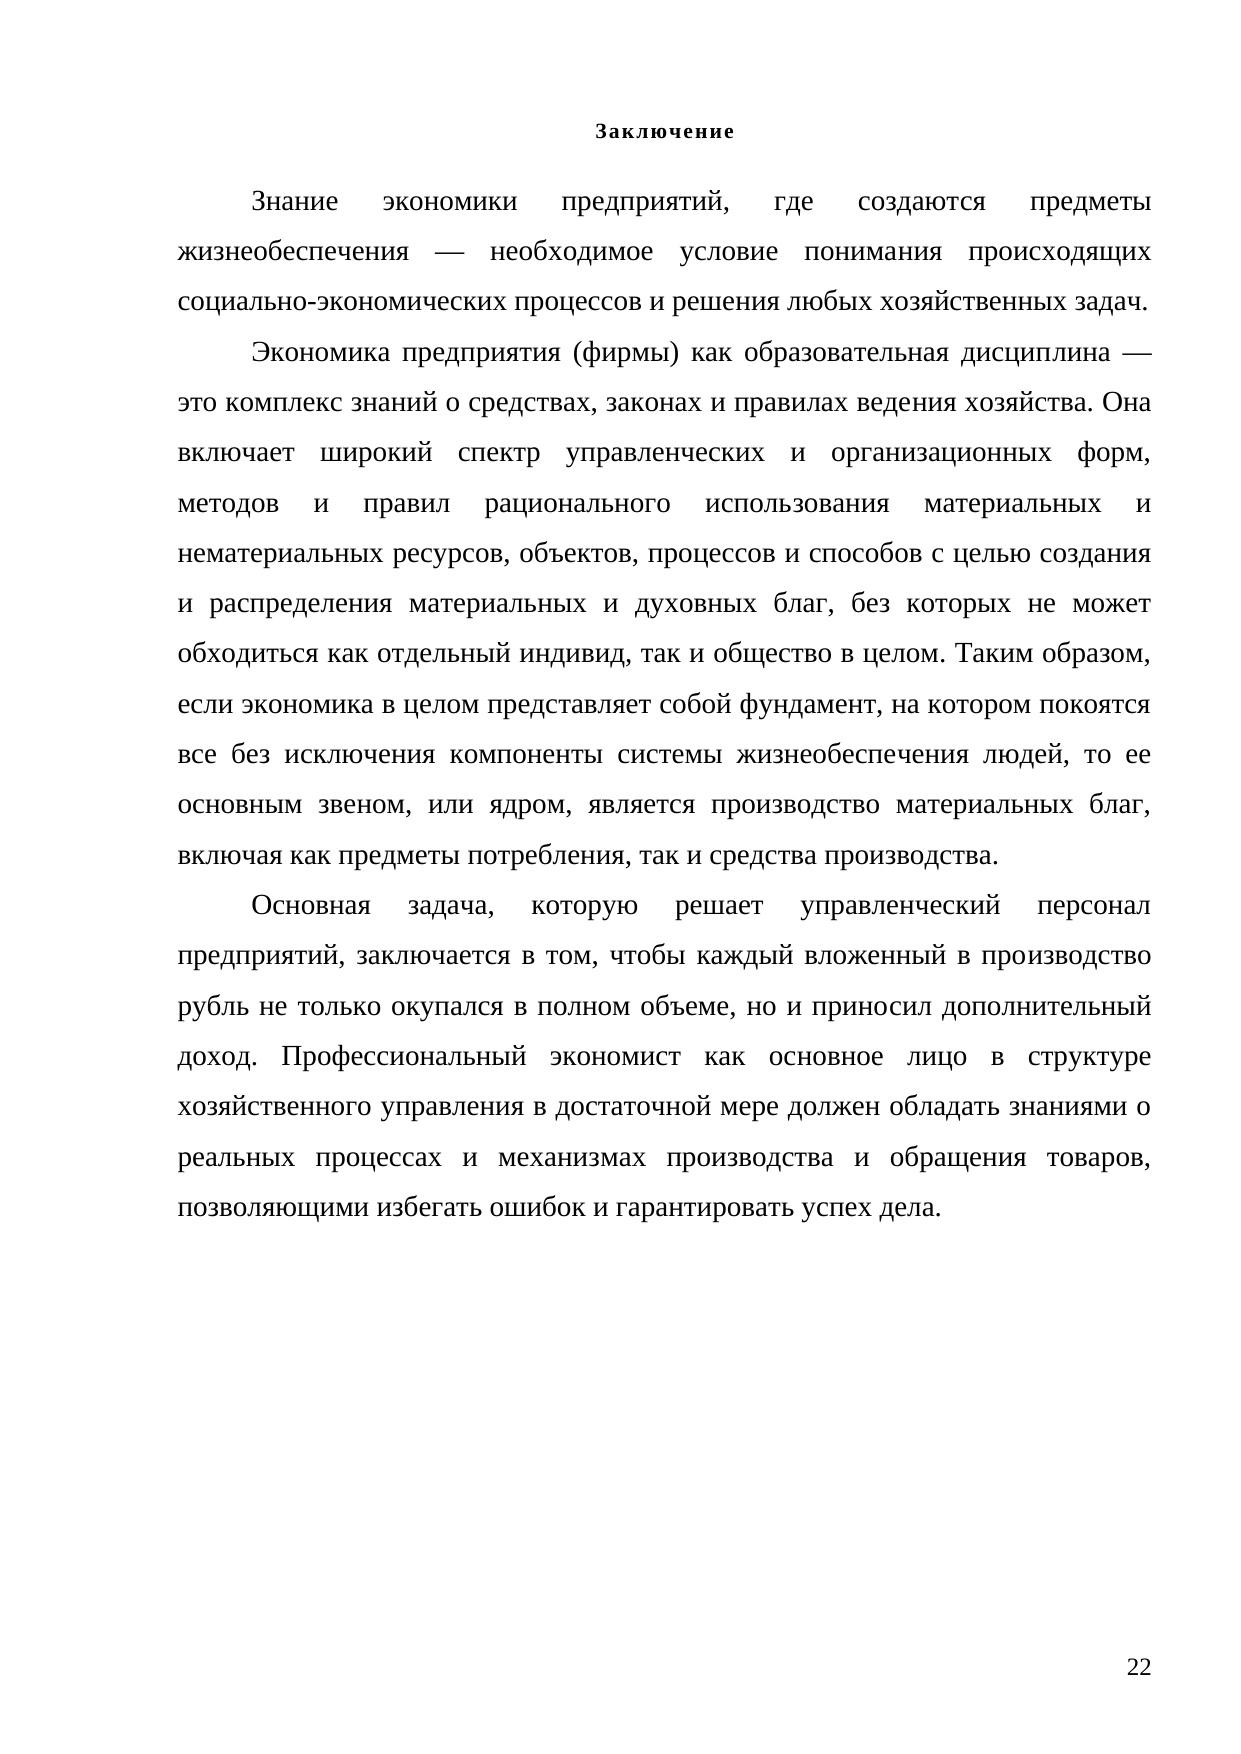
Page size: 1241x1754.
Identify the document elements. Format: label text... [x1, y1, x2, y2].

text Знание экономики предприятий, где создаются предметы жизнеобеспечения — необходимое условие понимания происходящих социально-экономических процессов и решения любых хозяйственных задач. [177, 183, 1152, 317]
text Экономика предприятия (фирмы) как образовательная дисциплина — это комплекс знаний о средствах, законах и правилах ведения хозяйства. Она включает широкий спектр управленческих и организационных форм, методов и правил рационального использования материальных и нематериальных ресурсов, объектов, процессов и способов с целью создания и распределения материальных и духовных благ, без которых не может обходиться как отдельный индивид, так и общество в целом. Таким образом, если экономика в целом представляет собой фундамент, на котором покоятся все без исключения компоненты системы жизнеобеспечения людей, то ее основным звеном, или ядром, является производство материальных благ, включая как предметы потребления, так и средства производства. [177, 334, 1152, 870]
text Основная задача, которую решает управленческий персонал предприятий, заключается в том, чтобы каждый вложенный в производство рубль не только окупался в полном объеме, но и приносил дополнительный доход. Профессиональный экономист как основное лицо в структуре хозяйственного управления в достаточной мере должен обладать знаниями о реальных процессах и механизмах производства и обращения товаров, позволяющими избегать ошибок и гарантировать успех дела. [177, 887, 1152, 1223]
text Заключение [177, 118, 1152, 161]
